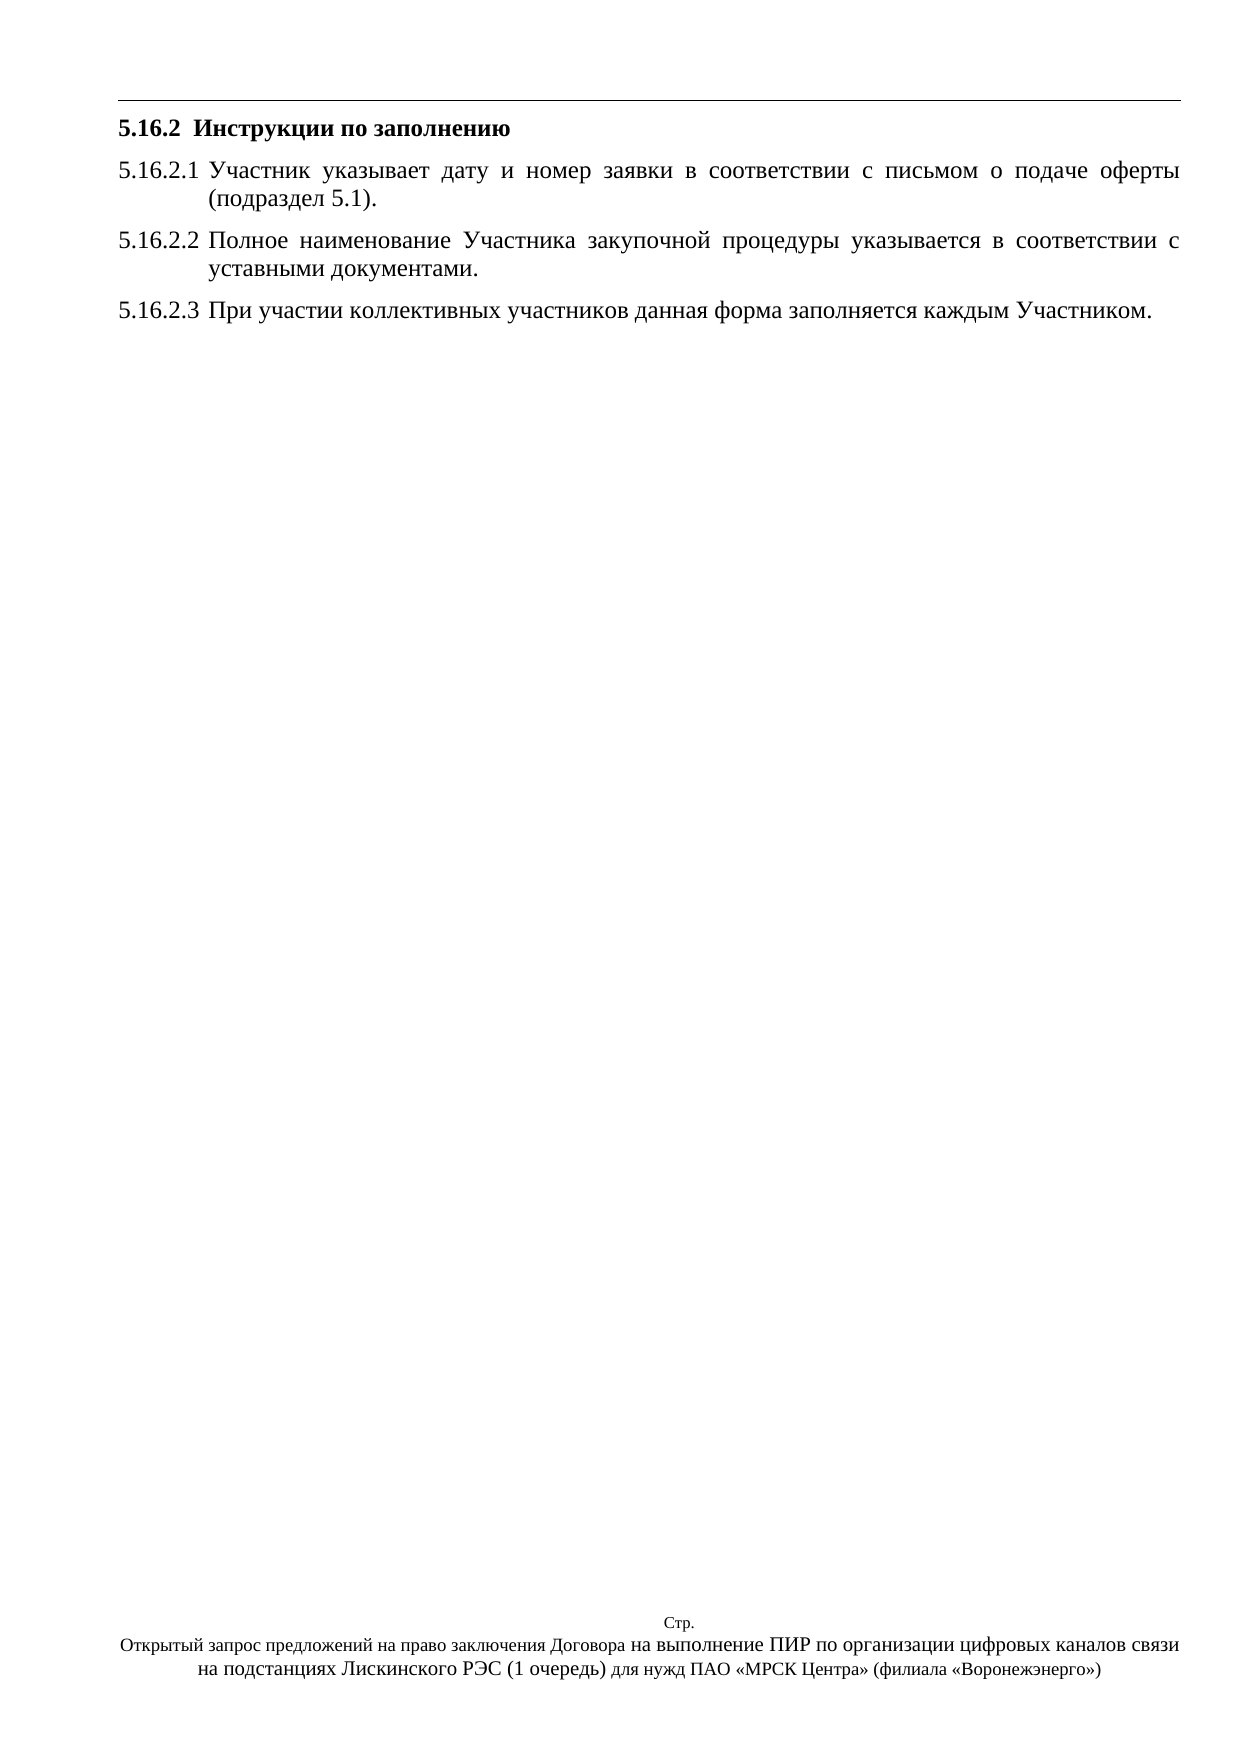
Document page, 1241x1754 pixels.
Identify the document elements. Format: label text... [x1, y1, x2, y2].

list Полное наименование Участника закупочной процедуры указывается в соответствии с уставными документами. [118, 225, 1181, 282]
list Участник указывает дату и номер заявки в соответствии с письмом о подаче оферты (подраздел 5.1). [118, 155, 1181, 212]
subtitle Инструкции по заполнению [118, 113, 1181, 142]
list При участии коллективных участников данная форма заполняется каждым Участником. [118, 295, 1181, 323]
